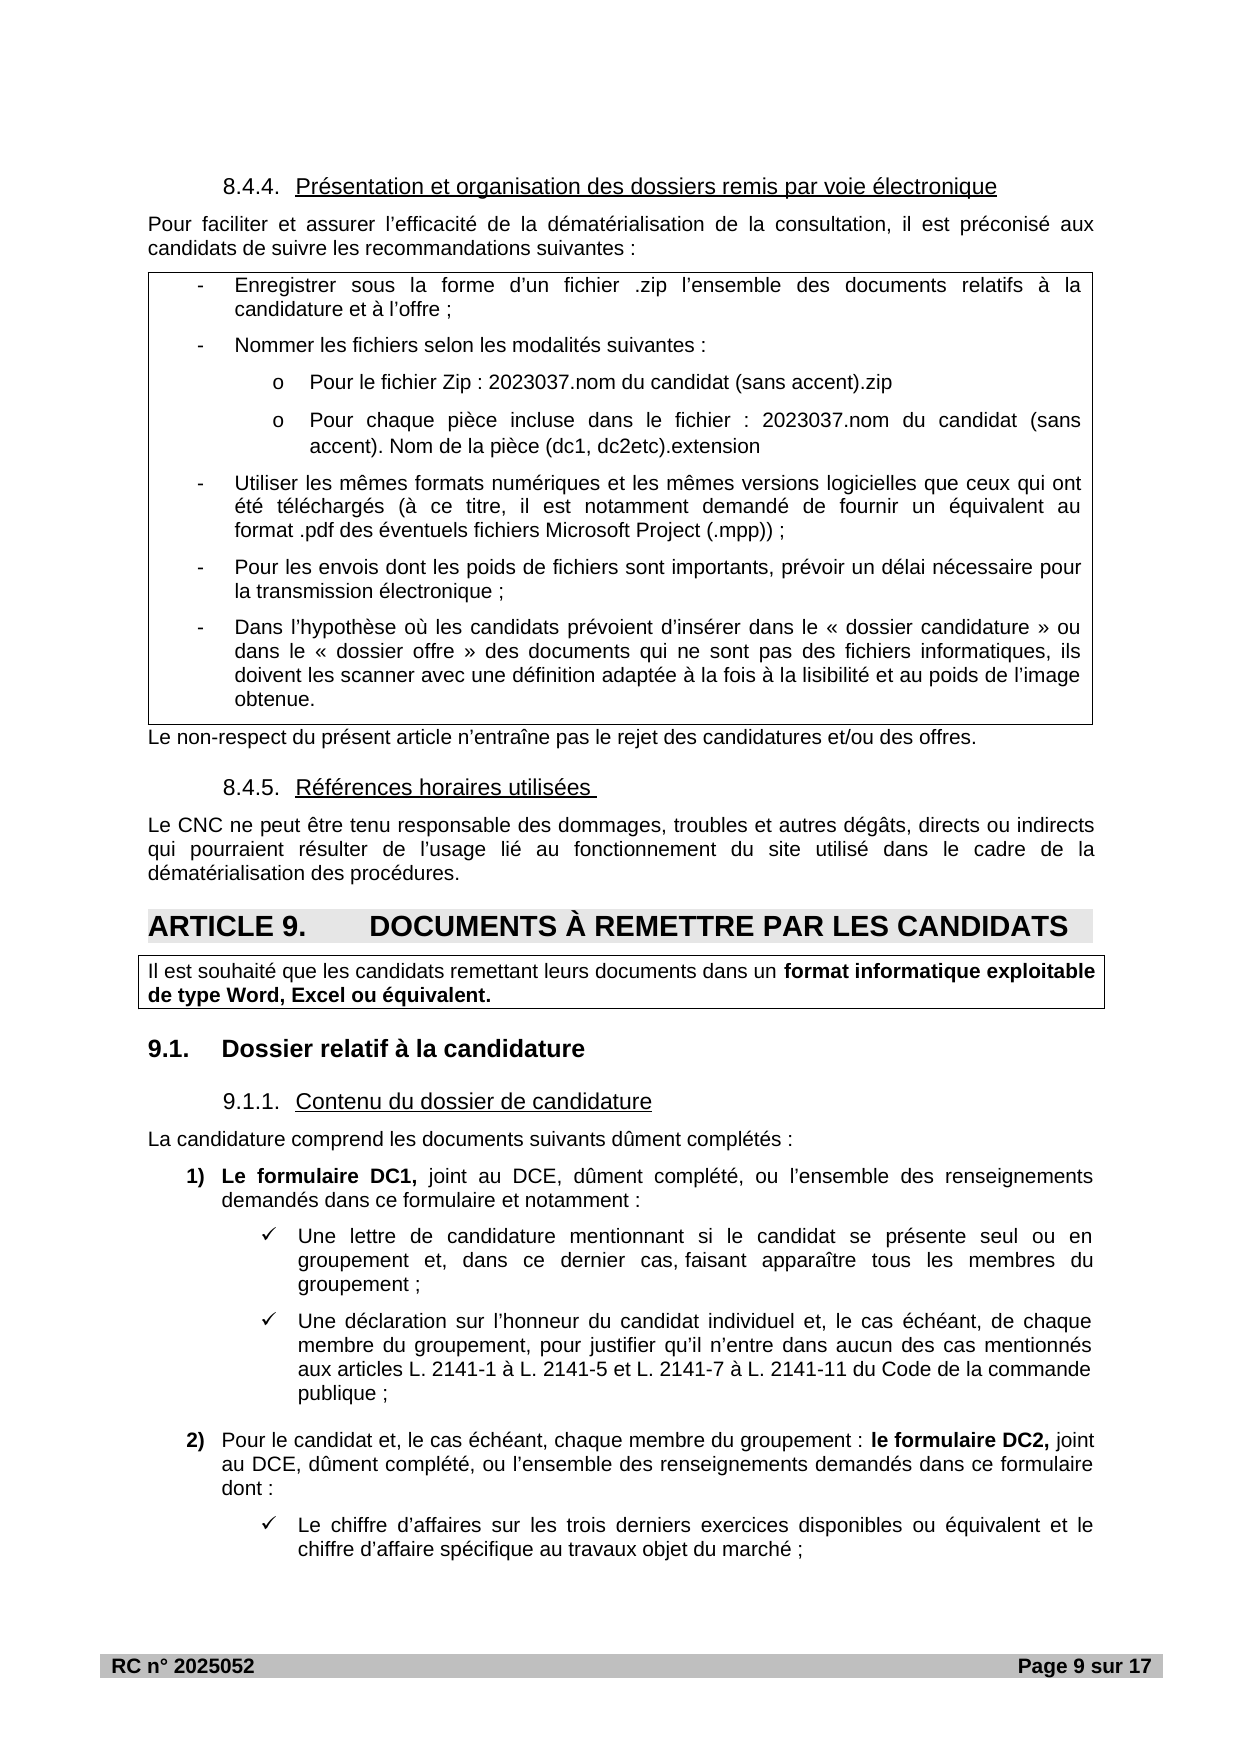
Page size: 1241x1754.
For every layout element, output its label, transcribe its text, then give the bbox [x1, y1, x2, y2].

list Présentation et organisation des dossiers remis par voie électronique [223, 173, 1093, 199]
text Le non-respect du présent article n’entraîne pas le rejet des candidatures et/ou des offres. [148, 724, 1096, 748]
text Il est souhaité que les candidats remettant leurs documents dans un format informatique exploitable de type Word, Excel ou équivalent. [139, 956, 1104, 1008]
list Contenu du dossier de candidature [223, 1088, 1093, 1114]
text La candidature comprend les documents suivants dûment complétés : [148, 1127, 1096, 1151]
list Le formulaire DC1, joint au DCE, dûment complété, ou l’ensemble des renseignements demandés dans ce formulaire et notamment : [186, 1163, 1094, 1211]
list Une déclaration sur l’honneur du candidat individuel et, le cas échéant, de chaque membre du groupement, pour justifier qu’il n’entre dans aucun des cas mentionnés aux articles L. 2141-1 à L. 2141-5 et L. 2141-7 à L. 2141-11 du Code de la commande publique ; [260, 1308, 1093, 1404]
list Pour le candidat et, le cas échéant, chaque membre du groupement : le formulaire DC2, joint au DCE, dûment complété, ou l’ensemble des renseignements demandés dans ce formulaire dont : [186, 1428, 1094, 1500]
list Le chiffre d’affaires sur les trois derniers exercices disponibles ou équivalent et le chiffre d’affaire spécifique au travaux objet du marché ; [260, 1513, 1094, 1561]
text Pour faciliter et assurer l’efficacité de la dématérialisation de la consultation, il est préconisé aux candidats de suivre les recommandations suivantes : [148, 211, 1096, 259]
list Références horaires utilisées [223, 773, 1093, 800]
text Le CNC ne peut être tenu responsable des dommages, troubles et autres dégâts, directs ou indirects qui pourraient résulter de l’usage lié au fonctionnement du site utilisé dans le cadre de la dématérialisation des procédures. [148, 812, 1096, 884]
subtitle Documents à remettre par les candidats [148, 909, 1093, 943]
table_header Enregistrer sous la forme d’un fichier .zip l’ensemble des documents relatifs à la candidature et à l’offre ; Nommer les fichiers selon les modalités suivantes : Pour le fichier Zip : 2023037.nom du candidat (sans accent).zip Pour chaque pièce incluse dans le fichier : 2023037.nom du candidat (sans accent). Nom de la pièce (dc1, dc2etc).extension Utiliser les mêmes formats numériques et les mêmes versions logicielles que ceux qui ont été téléchargés (à ce titre, il est notamment demandé de fournir un équivalent au format .pdf des éventuels fichiers Microsoft Project (.mpp)) ; Pour les envois dont les poids de fichiers sont importants, prévoir un délai nécessaire pour la transmission électronique ; Dans l’hypothèse où les candidats prévoient d’insérer dans le « dossier candidature » ou dans le « dossier offre » des documents qui ne sont pas des fichiers informatiques, ils doivent les scanner avec une définition adaptée à la fois à la lisibilité et au poids de l’image obtenue. [149, 273, 1092, 723]
list Une lettre de candidature mentionnant si le candidat se présente seul ou en groupement et, dans ce dernier cas, faisant apparaître tous les membres du groupement ; [260, 1224, 1094, 1296]
list Dossier relatif à la candidature [148, 1034, 1093, 1063]
